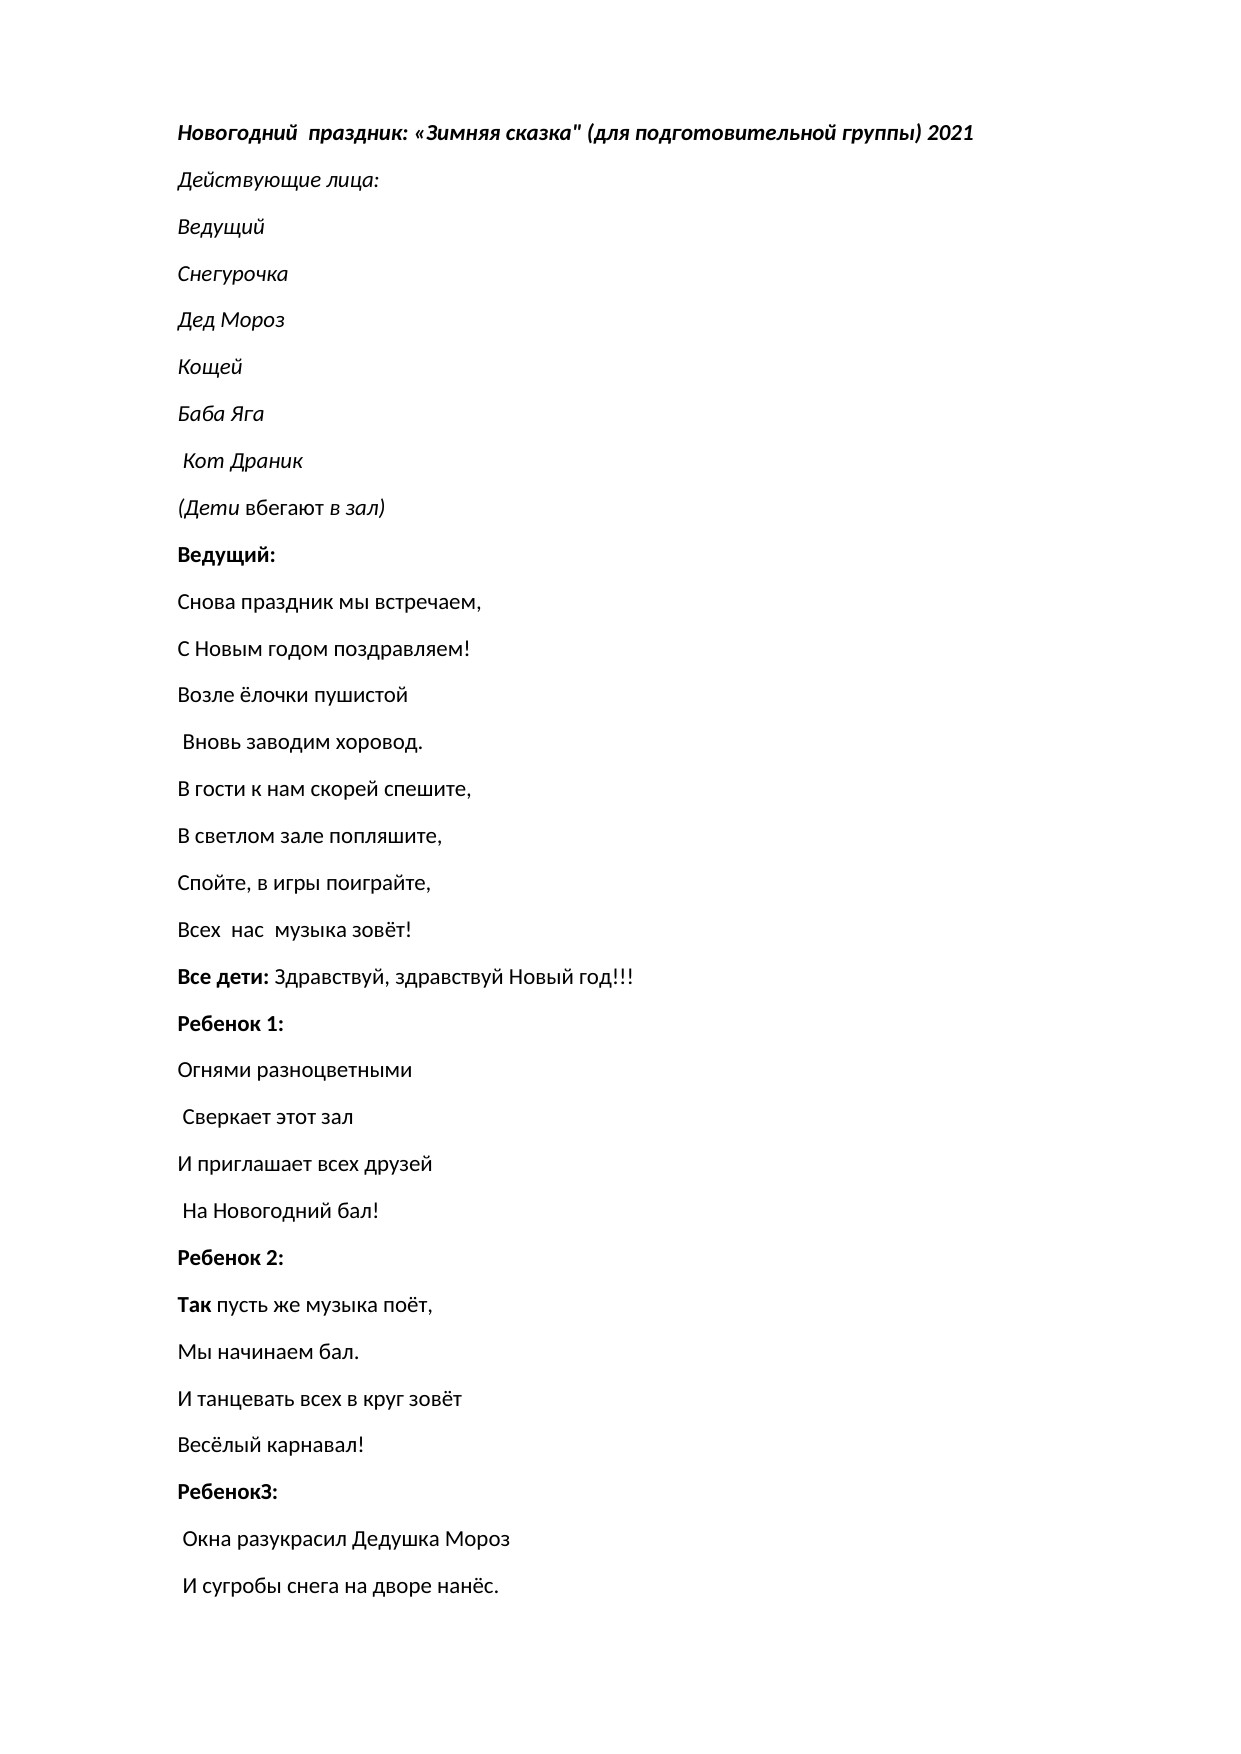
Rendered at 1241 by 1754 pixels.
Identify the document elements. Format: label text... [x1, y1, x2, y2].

text Кощей [177, 352, 1152, 381]
text Ведущий: [177, 540, 1152, 568]
text Кот Драник [177, 446, 1152, 474]
text В гости к нам скорей спешите, [177, 774, 1152, 802]
text Весёлый карнавал! [177, 1431, 1152, 1459]
text Вновь заводим хоровод. [177, 727, 1152, 756]
text Дед Мороз [177, 306, 1152, 334]
text Ребенок 2: [177, 1243, 1152, 1271]
text Новогодний праздник: «Зимняя сказка" (для подготовительной группы) 2021 [177, 118, 1152, 146]
text РебенокЗ: [177, 1477, 1152, 1506]
text Снова праздник мы встречаем, [177, 587, 1152, 615]
text (Дети вбегают в зал) [177, 493, 1152, 521]
text Сверкает этот зал [177, 1102, 1152, 1131]
text Так пусть же музыка поёт, [177, 1290, 1152, 1318]
text В светлом зале попляшите, [177, 821, 1152, 849]
text Всех нас музыка зовёт! [177, 915, 1152, 943]
text Баба Яга [177, 399, 1152, 427]
text Возле ёлочки пушистой [177, 681, 1152, 709]
text Огнями разноцветными [177, 1056, 1152, 1084]
text Ведущий [177, 212, 1152, 240]
text Окна разукрасил Дедушка Мороз [177, 1524, 1152, 1552]
text И сугробы снега на дворе нанёс. [177, 1571, 1152, 1599]
text Все дети: Здравствуй, здравствуй Новый год!!! [177, 962, 1152, 990]
text Спойте, в игры поиграйте, [177, 868, 1152, 896]
text Мы начинаем бал. [177, 1337, 1152, 1365]
text На Новогодний бал! [177, 1196, 1152, 1224]
text Ребенок 1: [177, 1009, 1152, 1037]
text Действующие лица: [177, 165, 1152, 193]
text Снегурочка [177, 259, 1152, 287]
text С Новым годом поздравляем! [177, 634, 1152, 662]
text И приглашает всех друзей [177, 1149, 1152, 1177]
text И танцевать всех в круг зовёт [177, 1384, 1152, 1412]
